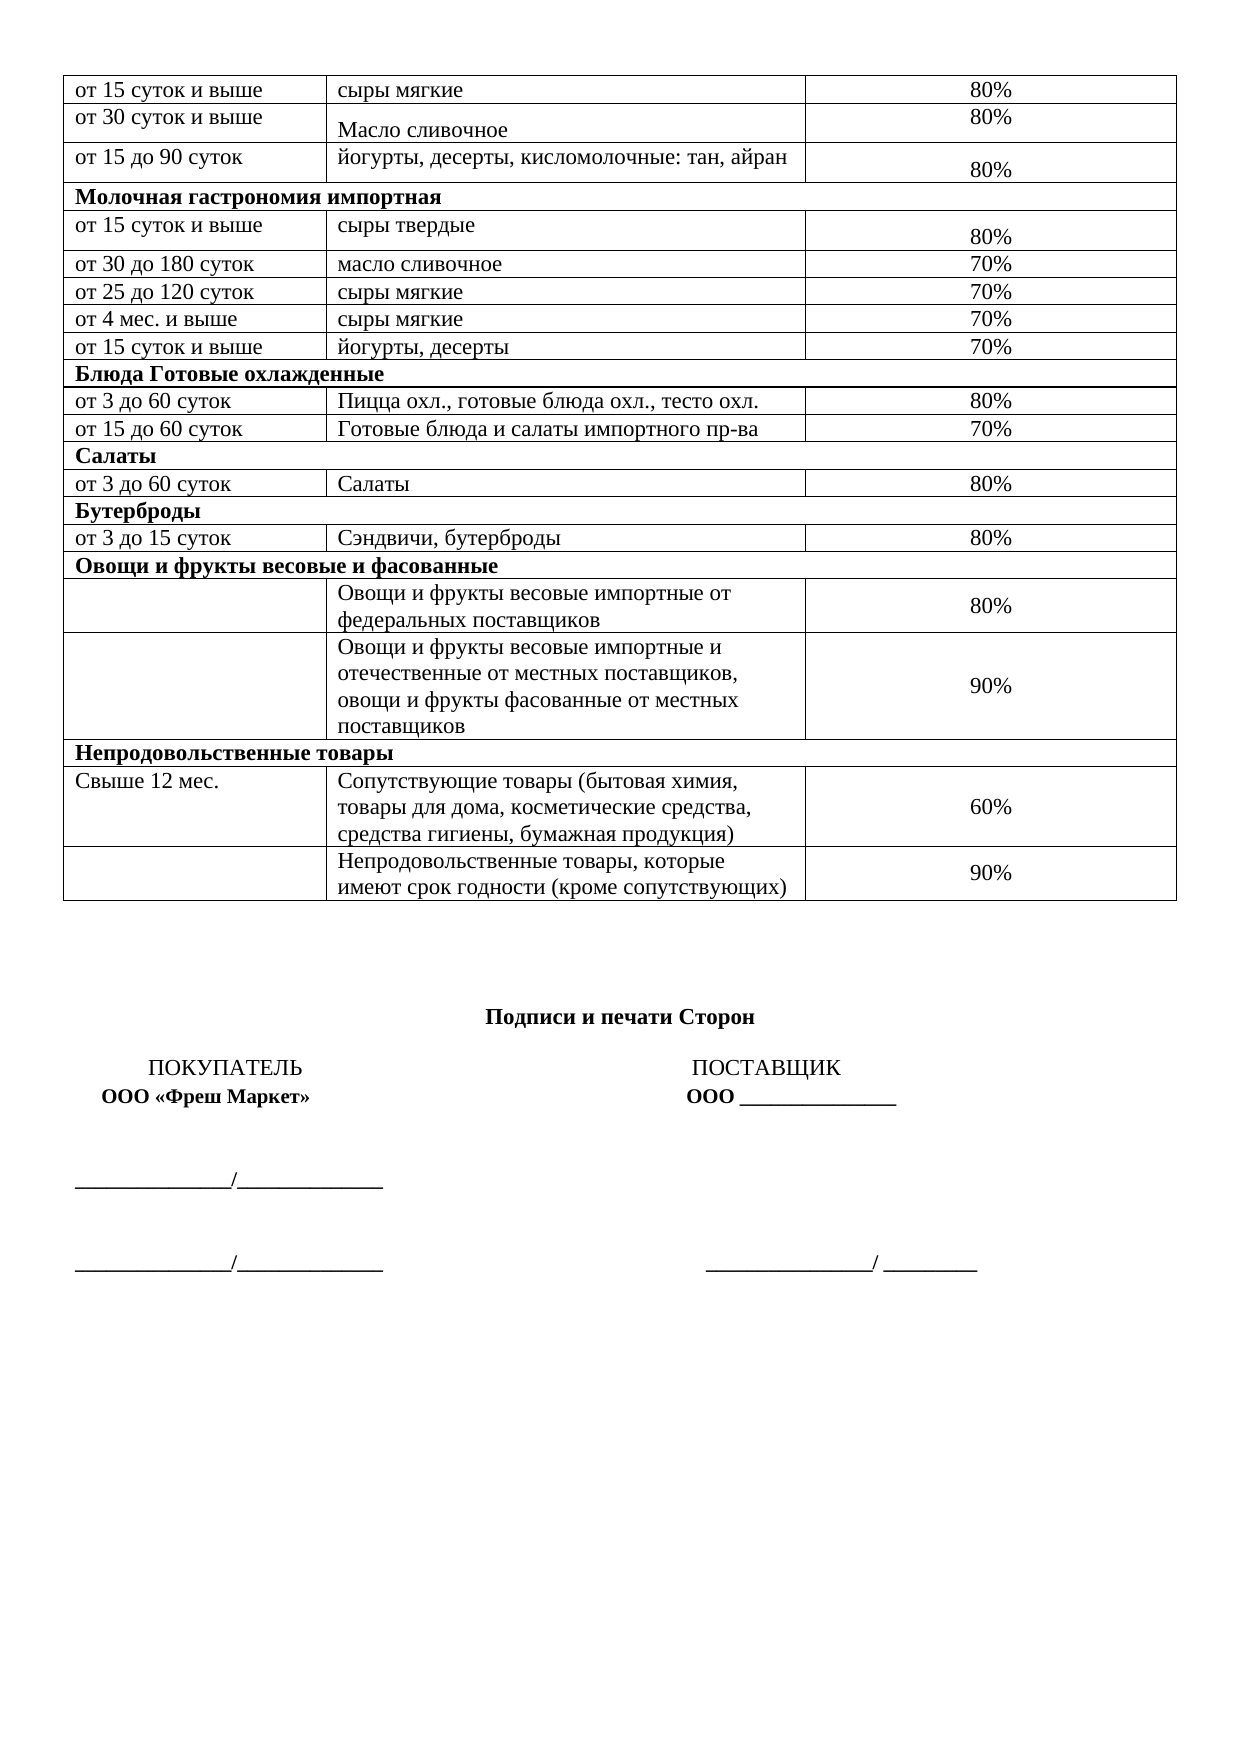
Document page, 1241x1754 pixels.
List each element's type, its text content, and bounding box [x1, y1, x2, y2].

table_cell Сэндвичи, бутерброды [327, 525, 805, 551]
table_cell от 15 суток и выше [64, 211, 326, 249]
table_cell сыры мягкие [327, 76, 805, 102]
table_cell 80% [806, 388, 1176, 414]
table_cell 70% [806, 251, 1176, 277]
table_cell Непродовольственные товары, которые имеют срок годности (кроме сопутствующих) [327, 847, 805, 900]
table_cell 80% [806, 525, 1176, 551]
text _______________/______________ [75, 1167, 1165, 1191]
table_cell Пицца охл., готовые блюда охл., тесто охл. [327, 388, 805, 414]
table_cell Сопутствующие товары (бытовая химия, товары для дома, косметические средства, средства гигиены, бумажная продукция) [327, 767, 805, 846]
table_cell [64, 579, 326, 632]
table_cell от 30 суток и выше [64, 104, 326, 142]
table_cell йогурты, десерты [327, 333, 805, 359]
table_cell от 3 до 15 суток [64, 525, 326, 551]
table_cell от 3 до 60 суток [64, 470, 326, 496]
table_cell 80% [806, 211, 1176, 249]
table_cell сыры мягкие [327, 278, 805, 304]
table_cell 70% [806, 278, 1176, 304]
table_cell от 15 суток и выше [64, 333, 326, 359]
table_cell от 25 до 120 суток [64, 278, 326, 304]
text ПОКУПАТЕЛЬ ПОСТАВЩИК [75, 1054, 1165, 1080]
table_cell 70% [806, 333, 1176, 359]
table_cell 80% [806, 143, 1176, 182]
table_cell от 3 до 60 суток [64, 388, 326, 414]
table_cell 60% [806, 767, 1176, 846]
text ООО «Фреш Маркет» ООО _______________ [75, 1084, 1165, 1108]
table_cell Бутерброды [64, 497, 1176, 523]
table_cell 80% [806, 76, 1176, 102]
table_cell 90% [806, 847, 1176, 900]
table_cell от 30 до 180 суток [64, 251, 326, 277]
table_cell Молочная гастрономия импортная [64, 183, 1176, 209]
table_cell сыры твердые [327, 211, 805, 249]
table_cell Салаты [327, 470, 805, 496]
table_cell Свыше 12 мес. [64, 767, 326, 846]
table_cell Готовые блюда и салаты импортного пр-ва [327, 415, 805, 441]
table_cell от 15 суток и выше [64, 76, 326, 102]
table_cell сыры мягкие [327, 305, 805, 332]
table_cell 90% [806, 633, 1176, 738]
table_cell 70% [806, 305, 1176, 332]
table_cell Непродовольственные товары [64, 740, 1176, 766]
table_cell масло сливочное [327, 251, 805, 277]
table_cell йогурты, десерты, кисломолочные: тан, айран [327, 143, 805, 182]
text _______________/______________ ________________/ _________ [75, 1250, 1165, 1274]
table_cell 80% [806, 470, 1176, 496]
table_cell Овощи и фрукты весовые импортные от федеральных поставщиков [327, 579, 805, 632]
text Подписи и печати Сторон [75, 1003, 1165, 1029]
table_cell Овощи и фрукты весовые импортные и отечественные от местных поставщиков, овощи и фрукты фасованные от местных поставщиков [327, 633, 805, 738]
table_cell 80% [806, 104, 1176, 142]
table_cell Салаты [64, 442, 1176, 469]
table_cell 80% [806, 579, 1176, 632]
table_cell от 4 мес. и выше [64, 305, 326, 332]
table_cell [64, 847, 326, 900]
table_cell Масло сливочное [327, 104, 805, 142]
table_cell 70% [806, 415, 1176, 441]
table_cell от 15 до 60 суток [64, 415, 326, 441]
table_cell [64, 633, 326, 738]
table_cell от 15 до 90 суток [64, 143, 326, 182]
table_cell Овощи и фрукты весовые и фасованные [64, 552, 1176, 578]
table_cell Блюда Готовые охлажденные [64, 360, 1176, 386]
